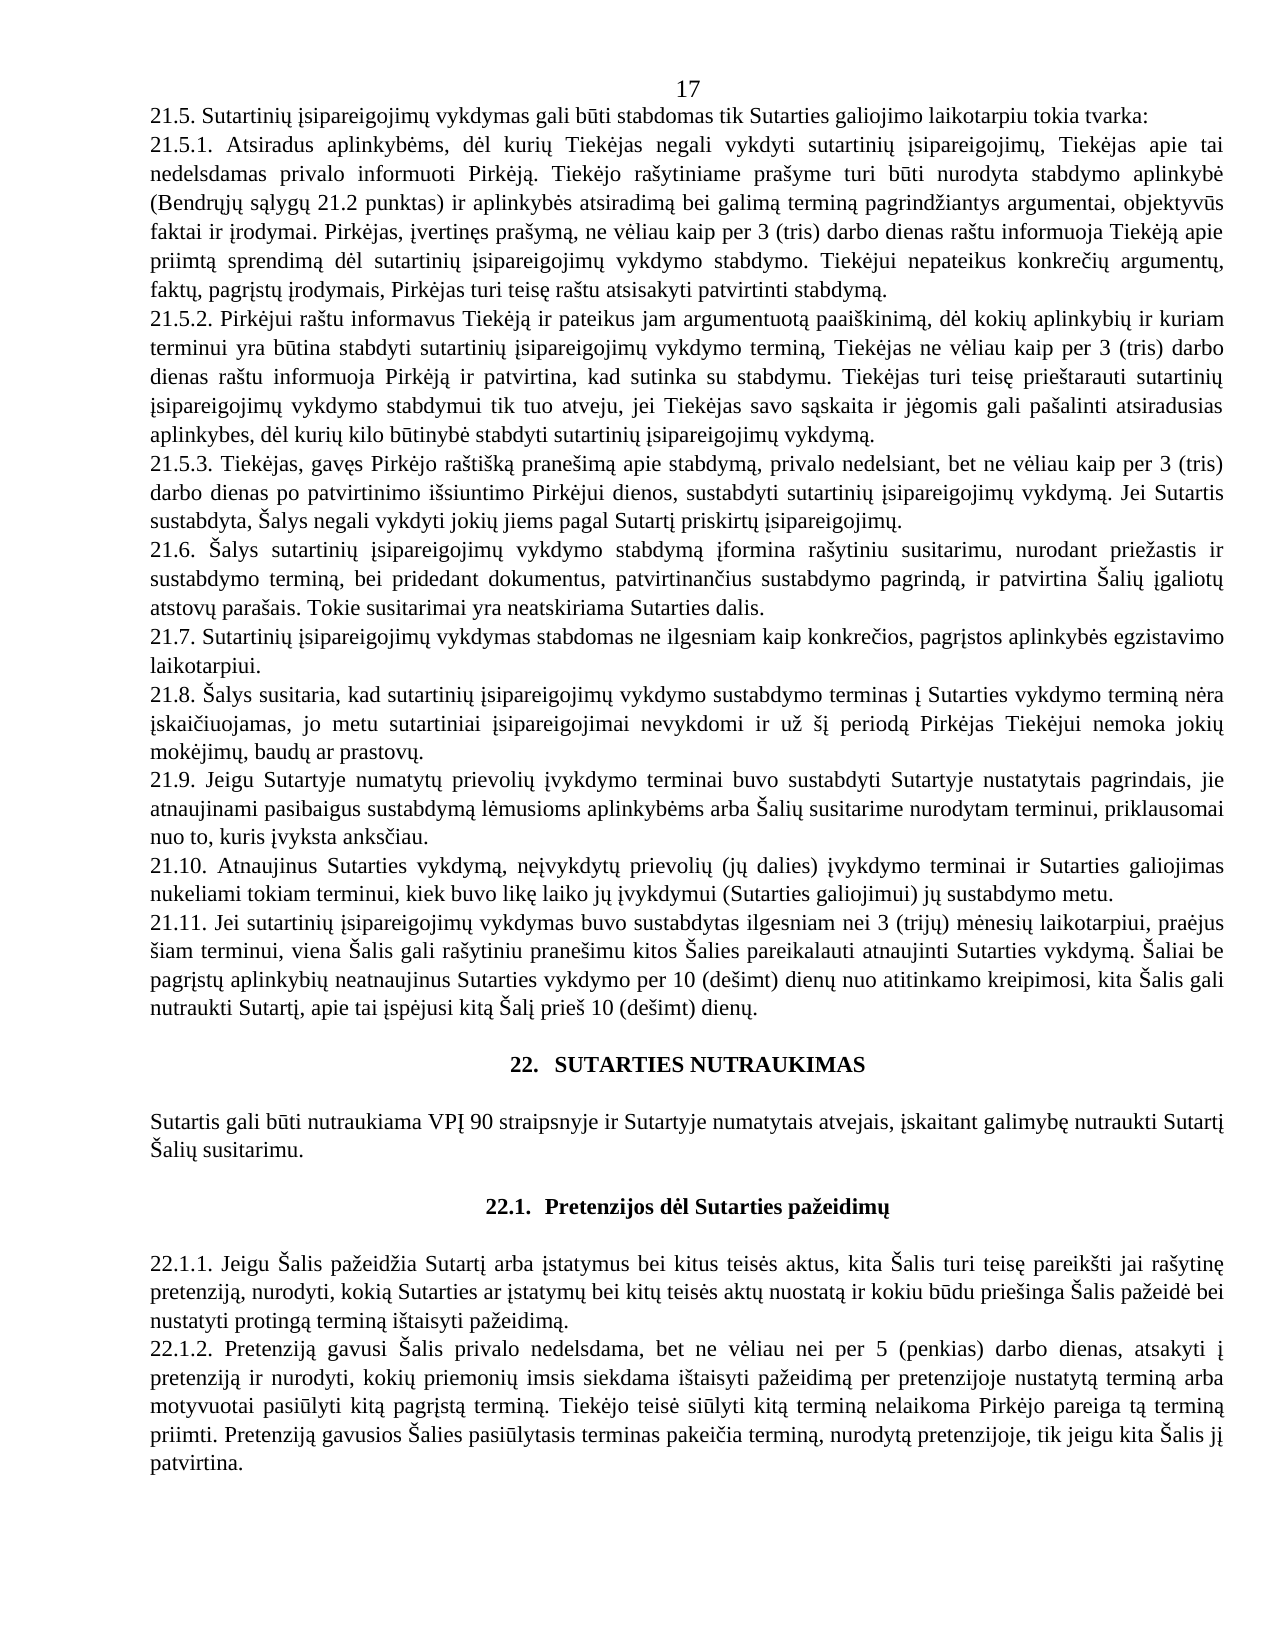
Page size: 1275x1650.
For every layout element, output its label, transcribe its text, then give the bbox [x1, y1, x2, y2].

text 21.5.2. Pirkėjui raštu informavus Tiekėją ir pateikus jam argumentuotą paaiškinimą, dėl kokių aplinkybių ir kuriam terminui yra būtina stabdyti sutartinių įsipareigojimų vykdymo terminą, Tiekėjas ne vėliau kaip per 3 (tris) darbo dienas raštu informuoja Pirkėją ir patvirtina, kad sutinka su stabdymu. Tiekėjas turi teisę prieštarauti sutartinių įsipareigojimų vykdymo stabdymui tik tuo atveju, jei Tiekėjas savo sąskaita ir jėgomis gali pašalinti atsiradusias aplinkybes, dėl kurių kilo būtinybė stabdyti sutartinių įsipareigojimų vykdymą. [150, 305, 1226, 447]
text 21.9. Jeigu Sutartyje numatytų prievolių įvykdymo terminai buvo sustabdyti Sutartyje nustatytais pagrindais, jie atnaujinami pasibaigus sustabdymą lėmusioms aplinkybėms arba Šalių susitarime nurodytam terminui, priklausomai nuo to, kuris įvyksta anksčiau. [150, 767, 1226, 850]
text 22.1.1. Jeigu Šalis pažeidžia Sutartį arba įstatymus bei kitus teisės aktus, kita Šalis turi teisę pareikšti jai rašytinę pretenziją, nurodyti, kokią Sutarties ar įstatymų bei kitų teisės aktų nuostatą ir kokiu būdu priešinga Šalis pažeidė bei nustatyti protingą terminą ištaisyti pažeidimą. [150, 1250, 1226, 1333]
text 21.8. Šalys susitaria, kad sutartinių įsipareigojimų vykdymo sustabdymo terminas į Sutarties vykdymo terminą nėra įskaičiuojamas, jo metu sutartiniai įsipareigojimai nevykdomi ir už šį periodą Pirkėjas Tiekėjui nemoka jokių mokėjimų, baudų ar prastovų. [150, 681, 1226, 764]
text 21.6. Šalys sutartinių įsipareigojimų vykdymo stabdymą įformina rašytiniu susitarimu, nurodant priežastis ir sustabdymo terminą, bei pridedant dokumentus, patvirtinančius sustabdymo pagrindą, ir patvirtina Šalių įgaliotų atstovų parašais. Tokie susitarimai yra neatskiriama Sutarties dalis. [150, 536, 1226, 621]
text 22. Sutarties nutraukimas [150, 1051, 1226, 1077]
text Sutartis gali būti nutraukiama VPĮ 90 straipsnyje ir Sutartyje numatytais atvejais, įskaitant galimybę nutraukti Sutartį Šalių susitarimu. [150, 1108, 1226, 1163]
text 21.7. Sutartinių įsipareigojimų vykdymas stabdomas ne ilgesniam kaip konkrečios, pagrįstos aplinkybės egzistavimo laikotarpiui. [150, 623, 1226, 679]
text 21.10. Atnaujinus Sutarties vykdymą, neįvykdytų prievolių (jų dalies) įvykdymo terminai ir Sutarties galiojimas nukeliami tokiam terminui, kiek buvo likę laiko jų įvykdymui (Sutarties galiojimui) jų sustabdymo metu. [150, 852, 1226, 907]
text 21.5. Sutartinių įsipareigojimų vykdymas gali būti stabdomas tik Sutarties galiojimo laikotarpiu tokia tvarka: [150, 103, 1226, 129]
text 22.1. Pretenzijos dėl Sutarties pažeidimų [150, 1193, 1226, 1219]
text 21.11. Jei sutartinių įsipareigojimų vykdymas buvo sustabdytas ilgesniam nei 3 (trijų) mėnesių laikotarpiui, praėjus šiam terminui, viena Šalis gali rašytiniu pranešimu kitos Šalies pareikalauti atnaujinti Sutarties vykdymą. Šaliai be pagrįstų aplinkybių neatnaujinus Sutarties vykdymo per 10 (dešimt) dienų nuo atitinkamo kreipimosi, kita Šalis gali nutraukti Sutartį, apie tai įspėjusi kitą Šalį prieš 10 (dešimt) dienų. [150, 909, 1226, 1020]
text 22.1.2. Pretenziją gavusi Šalis privalo nedelsdama, bet ne vėliau nei per 5 (penkias) darbo dienas, atsakyti į pretenziją ir nurodyti, kokių priemonių imsis siekdama ištaisyti pažeidimą per pretenzijoje nustatytą terminą arba motyvuotai pasiūlyti kitą pagrįstą terminą. Tiekėjo teisė siūlyti kitą terminą nelaikoma Pirkėjo pareiga tą terminą priimti. Pretenziją gavusios Šalies pasiūlytasis terminas pakeičia terminą, nurodytą pretenzijoje, tik jeigu kita Šalis jį patvirtina. [150, 1335, 1226, 1475]
text 21.5.3. Tiekėjas, gavęs Pirkėjo raštišką pranešimą apie stabdymą, privalo nedelsiant, bet ne vėliau kaip per 3 (tris) darbo dienas po patvirtinimo išsiuntimo Pirkėjui dienos, sustabdyti sutartinių įsipareigojimų vykdymą. Jei Sutartis sustabdyta, Šalys negali vykdyti jokių jiems pagal Sutartį priskirtų įsipareigojimų. [150, 449, 1226, 534]
text 21.5.1. Atsiradus aplinkybėms, dėl kurių Tiekėjas negali vykdyti sutartinių įsipareigojimų, Tiekėjas apie tai nedelsdamas privalo informuoti Pirkėją. Tiekėjo rašytiniame prašyme turi būti nurodyta stabdymo aplinkybė (Bendrųjų sąlygų 21.2 punktas) ir aplinkybės atsiradimą bei galimą terminą pagrindžiantys argumentai, objektyvūs faktai ir įrodymai. Pirkėjas, įvertinęs prašymą, ne vėliau kaip per 3 (tris) darbo dienas raštu informuoja Tiekėją apie priimtą sprendimą dėl sutartinių įsipareigojimų vykdymo stabdymo. Tiekėjui nepateikus konkrečių argumentų, faktų, pagrįstų įrodymais, Pirkėjas turi teisę raštu atsisakyti patvirtinti stabdymą. [150, 131, 1226, 302]
